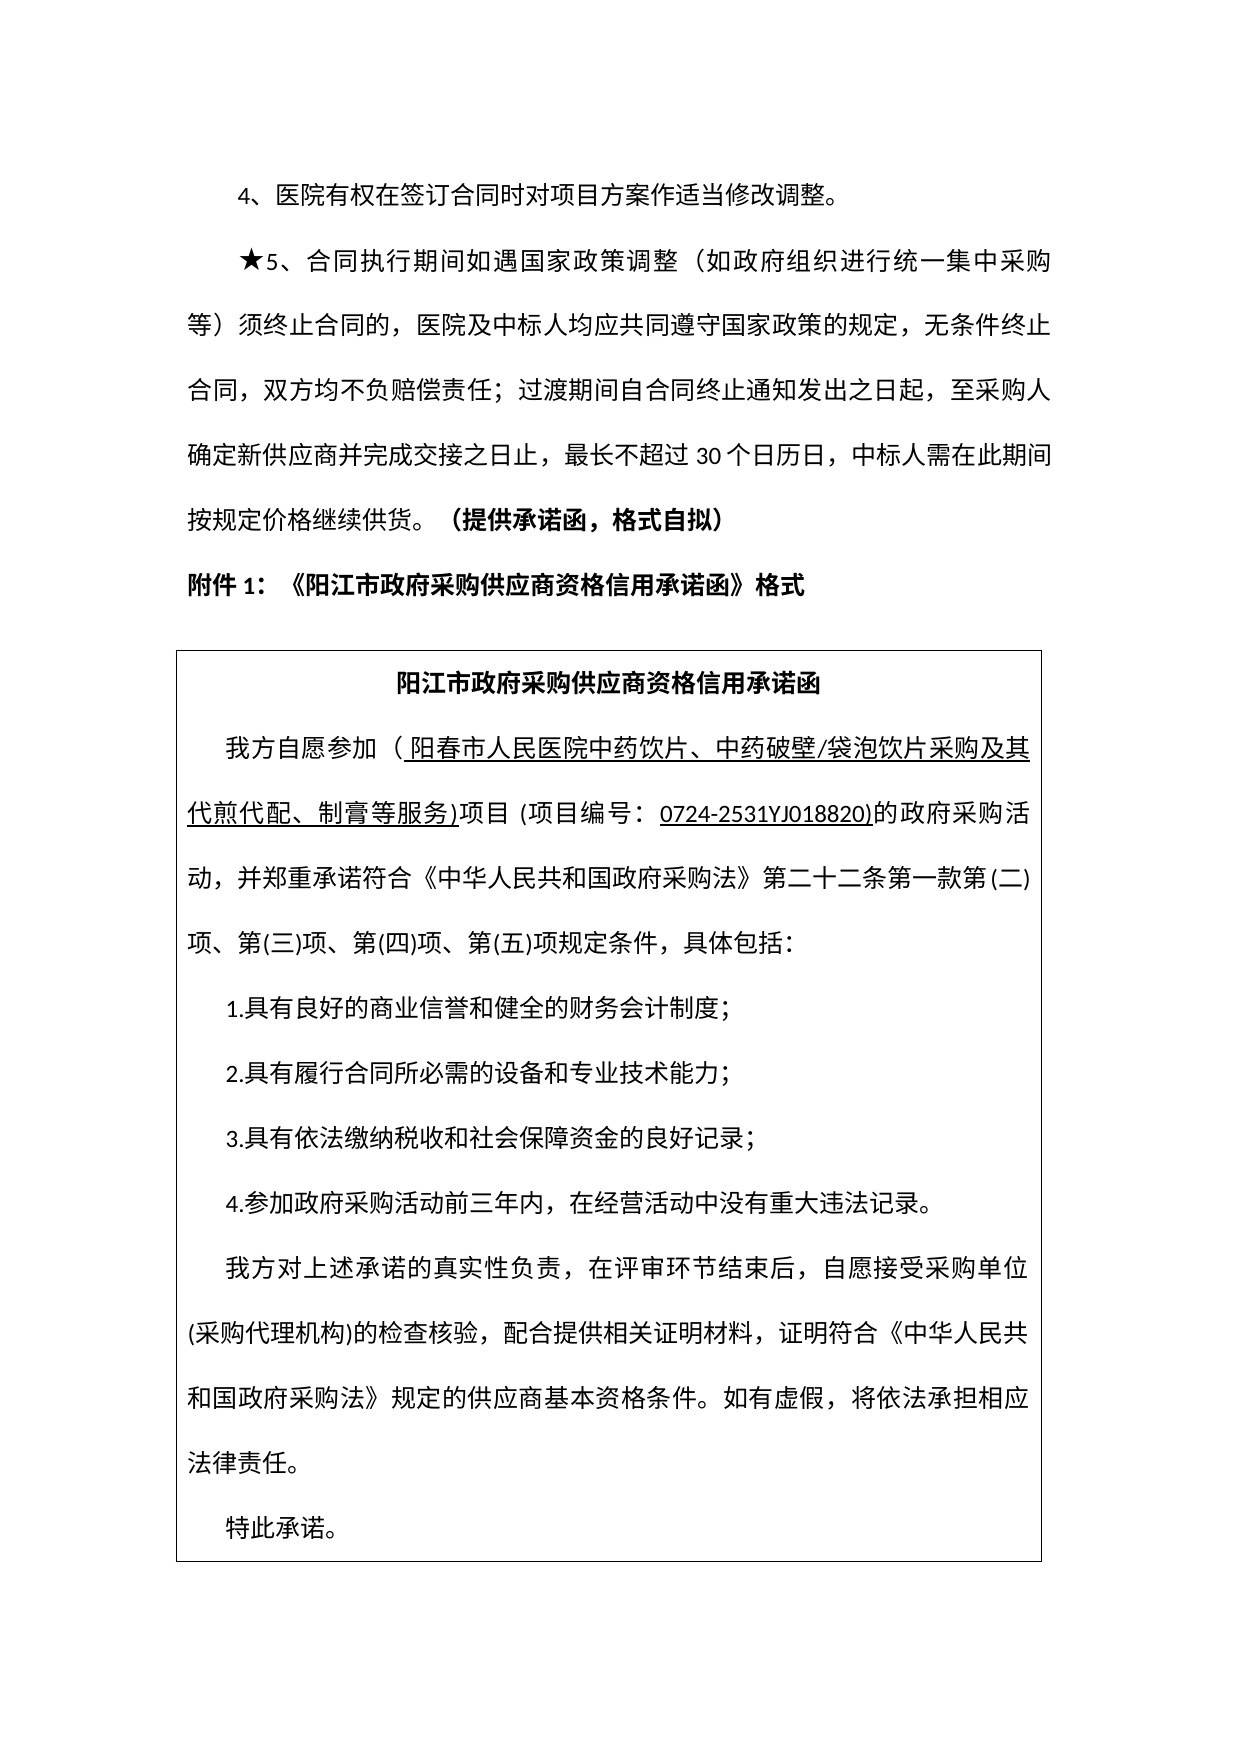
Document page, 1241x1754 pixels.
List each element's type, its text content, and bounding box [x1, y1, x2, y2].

text ★5、合同执行期间如遇国家政策调整（如政府组织进行统一集中采购等）须终止合同的，医院及中标人均应共同遵守国家政策的规定，无条件终止合同，双方均不负赔偿责任；过渡期间自合同终止通知发出之日起，至采购人确定新供应商并完成交接之日止，最长不超过30个日历日，中标人需在此期间按规定价格继续供货。（提供承诺函，格式自拟） [187, 227, 1053, 552]
text 4、医院有权在签订合同时对项目方案作适当修改调整。 [187, 162, 1053, 227]
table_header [177, 651, 1041, 1561]
text 附件1：《阳江市政府采购供应商资格信用承诺函》格式 [187, 552, 1053, 617]
